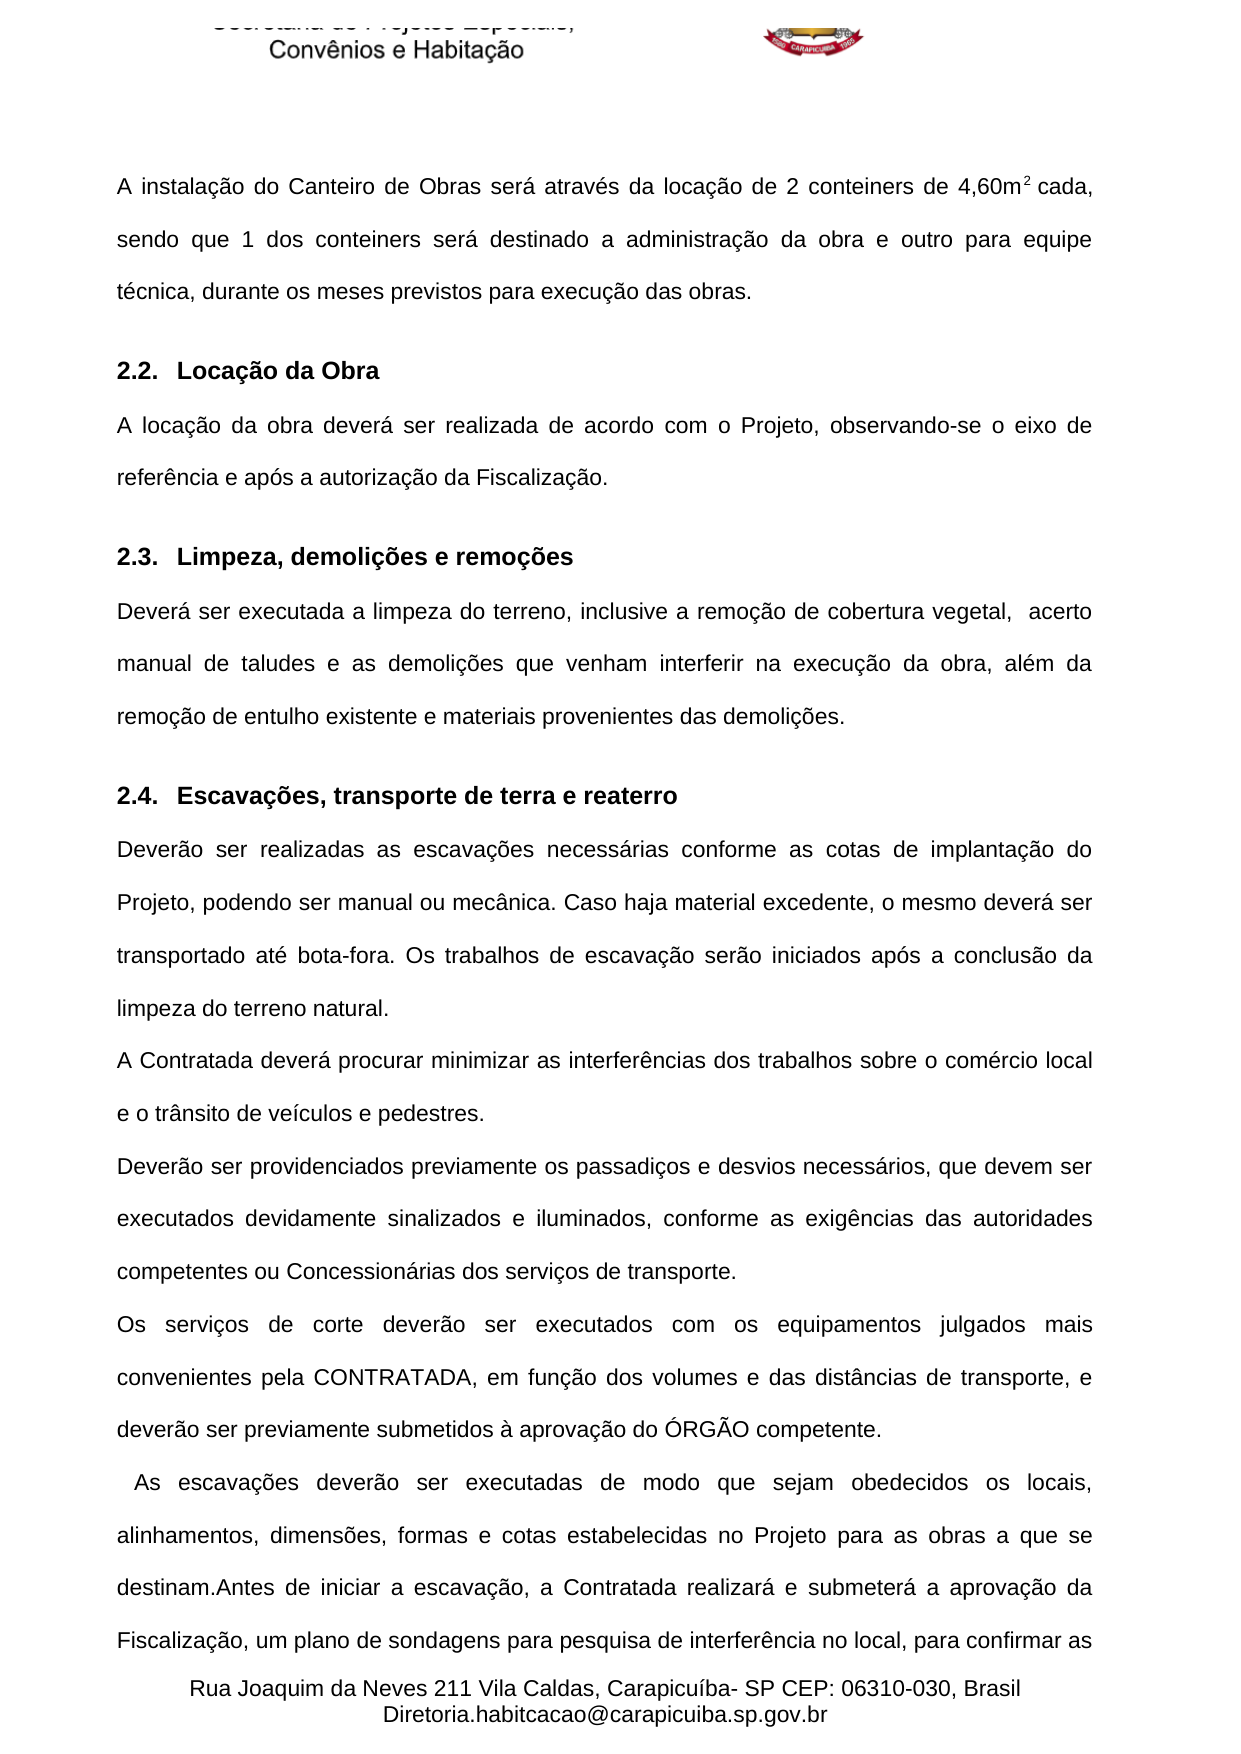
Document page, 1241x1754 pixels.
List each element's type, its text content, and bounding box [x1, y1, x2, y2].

subtitle Limpeza, demolições e remoções [117, 542, 1093, 571]
text Deverão ser providenciados previamente os passadiços e desvios necessários, que devem ser executados devidamente sinalizados e iluminados, conforme as exigências das autoridades competentes ou Concessionárias dos serviços de transporte. [117, 1153, 1093, 1284]
text Deverá ser executada a limpeza do terreno, inclusive a remoção de cobertura vegetal, acerto manual de taludes e as demolições que venham interferir na execução da obra, além da remoção de entulho existente e materiais provenientes das demolições. [117, 598, 1093, 729]
text A locação da obra deverá ser realizada de acordo com o Projeto, observando-se o eixo de referência e após a autorização da Fiscalização. [117, 412, 1093, 491]
subtitle Locação da Obra [117, 356, 1093, 385]
text Deverão ser realizadas as escavações necessárias conforme as cotas de implantação do Projeto, podendo ser manual ou mecânica. Caso haja material excedente, o mesmo deverá ser transportado até bota-fora. Os trabalhos de escavação serão iniciados após a conclusão da limpeza do terreno natural. [117, 836, 1093, 1021]
text A instalação do Canteiro de Obras será através da locação de 2 conteiners de 4,60m2 cada, sendo que 1 dos conteiners será destinado a administração da obra e outro para equipe técnica, durante os meses previstos para execução das obras. [117, 173, 1093, 305]
text Os serviços de corte deverão ser executados com os equipamentos julgados mais convenientes pela CONTRATADA, em função dos volumes e das distâncias de transporte, e deverão ser previamente submetidos à aprovação do ÓRGÃO competente. [117, 1311, 1093, 1443]
text A Contratada deverá procurar minimizar as interferências dos trabalhos sobre o comércio local e o trânsito de veículos e pedestres. [117, 1047, 1093, 1126]
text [117, 1469, 1093, 1653]
subtitle Escavações, transporte de terra e reaterro [117, 781, 1093, 809]
picture [162, 28, 1048, 73]
